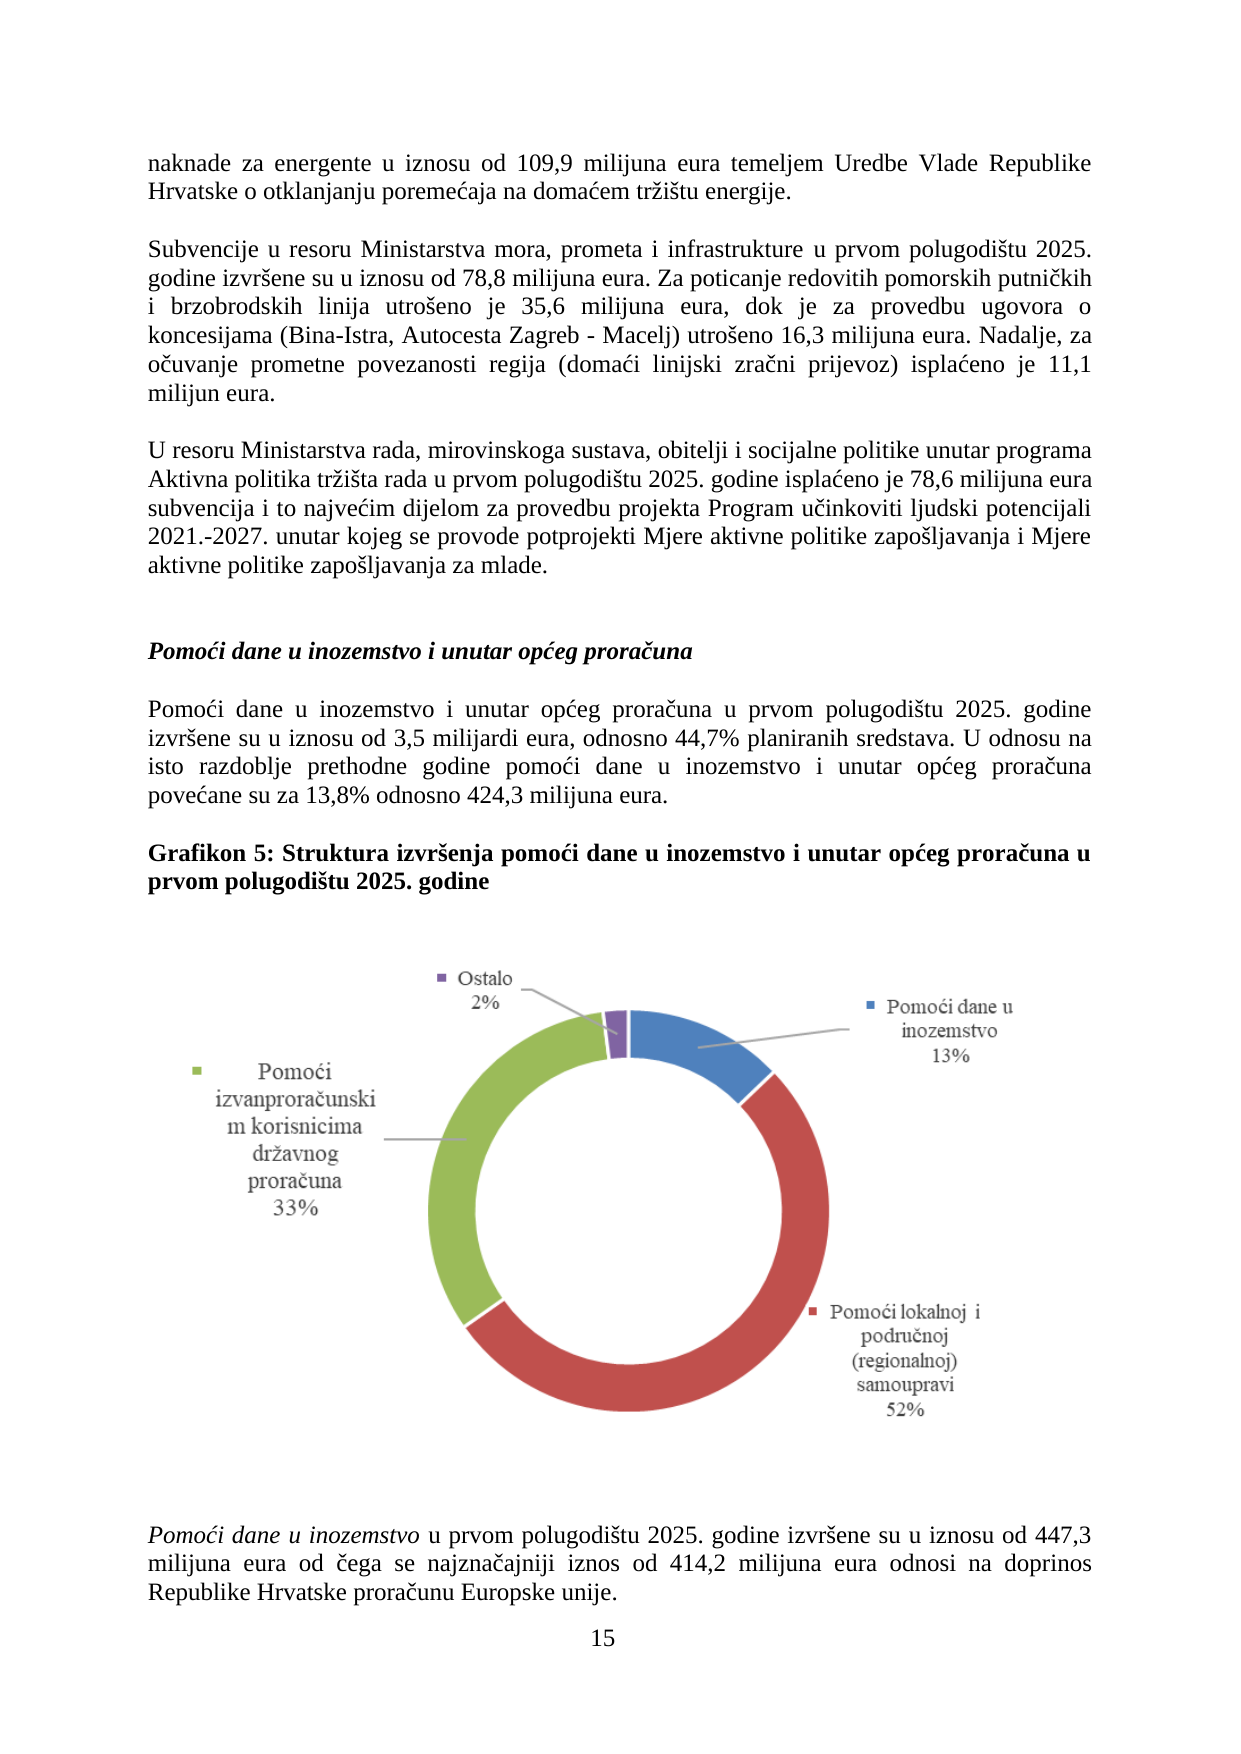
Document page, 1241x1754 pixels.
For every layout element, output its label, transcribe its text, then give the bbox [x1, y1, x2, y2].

text Subvencije u resoru Ministarstva mora, prometa i infrastrukture u prvom polugodištu 2025. godine izvršene su u iznosu od 78,8 milijuna eura. Za poticanje redovitih pomorskih putničkih i brzobrodskih linija utrošeno je 35,6 milijuna eura, dok je za provedbu ugovora o koncesijama (Bina-Istra, Autocesta Zagreb - Macelj) utrošeno 16,3 milijuna eura. Nadalje, za očuvanje prometne povezanosti regija (domaći linijski zračni prijevoz) isplaćeno je 11,1 milijun eura. [148, 234, 1093, 406]
text U resoru Ministarstva rada, mirovinskoga sustava, obitelji i socijalne politike unutar programa Aktivna politika tržišta rada u prvom polugodištu 2025. godine isplaćeno je 78,6 milijuna eura subvencija i to najvećim dijelom za provedbu projekta Program učinkoviti ljudski potencijali 2021.-2027. unutar kojeg se provode potprojekti Mjere aktivne politike zapošljavanja i Mjere aktivne politike zapošljavanja za mlade. [148, 435, 1093, 579]
text Pomoći dane u inozemstvo i unutar općeg proračuna u prvom polugodištu 2025. godine izvršene su u iznosu od 3,5 milijardi eura, odnosno 44,7% planiranih sredstava. U odnosu na isto razdoblje prethodne godine pomoći dane u inozemstvo i unutar općeg proračuna povećane su za 13,8% odnosno 424,3 milijuna eura. [148, 694, 1093, 809]
text Pomoći dane u inozemstvo u prvom polugodištu 2025. godine izvršene su u iznosu od 447,3 milijuna eura od čega se najznačajniji iznos od 414,2 milijuna eura odnosi na doprinos Republike Hrvatske proračunu Europske unije. [148, 1520, 1093, 1606]
text Grafikon 5: Struktura izvršenja pomoći dane u inozemstvo i unutar općeg proračuna u prvom polugodištu 2025. godine [148, 838, 1093, 895]
picture [146, 916, 1091, 1499]
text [148, 148, 1093, 205]
text Pomoći dane u inozemstvo i unutar općeg proračuna [148, 636, 1093, 665]
